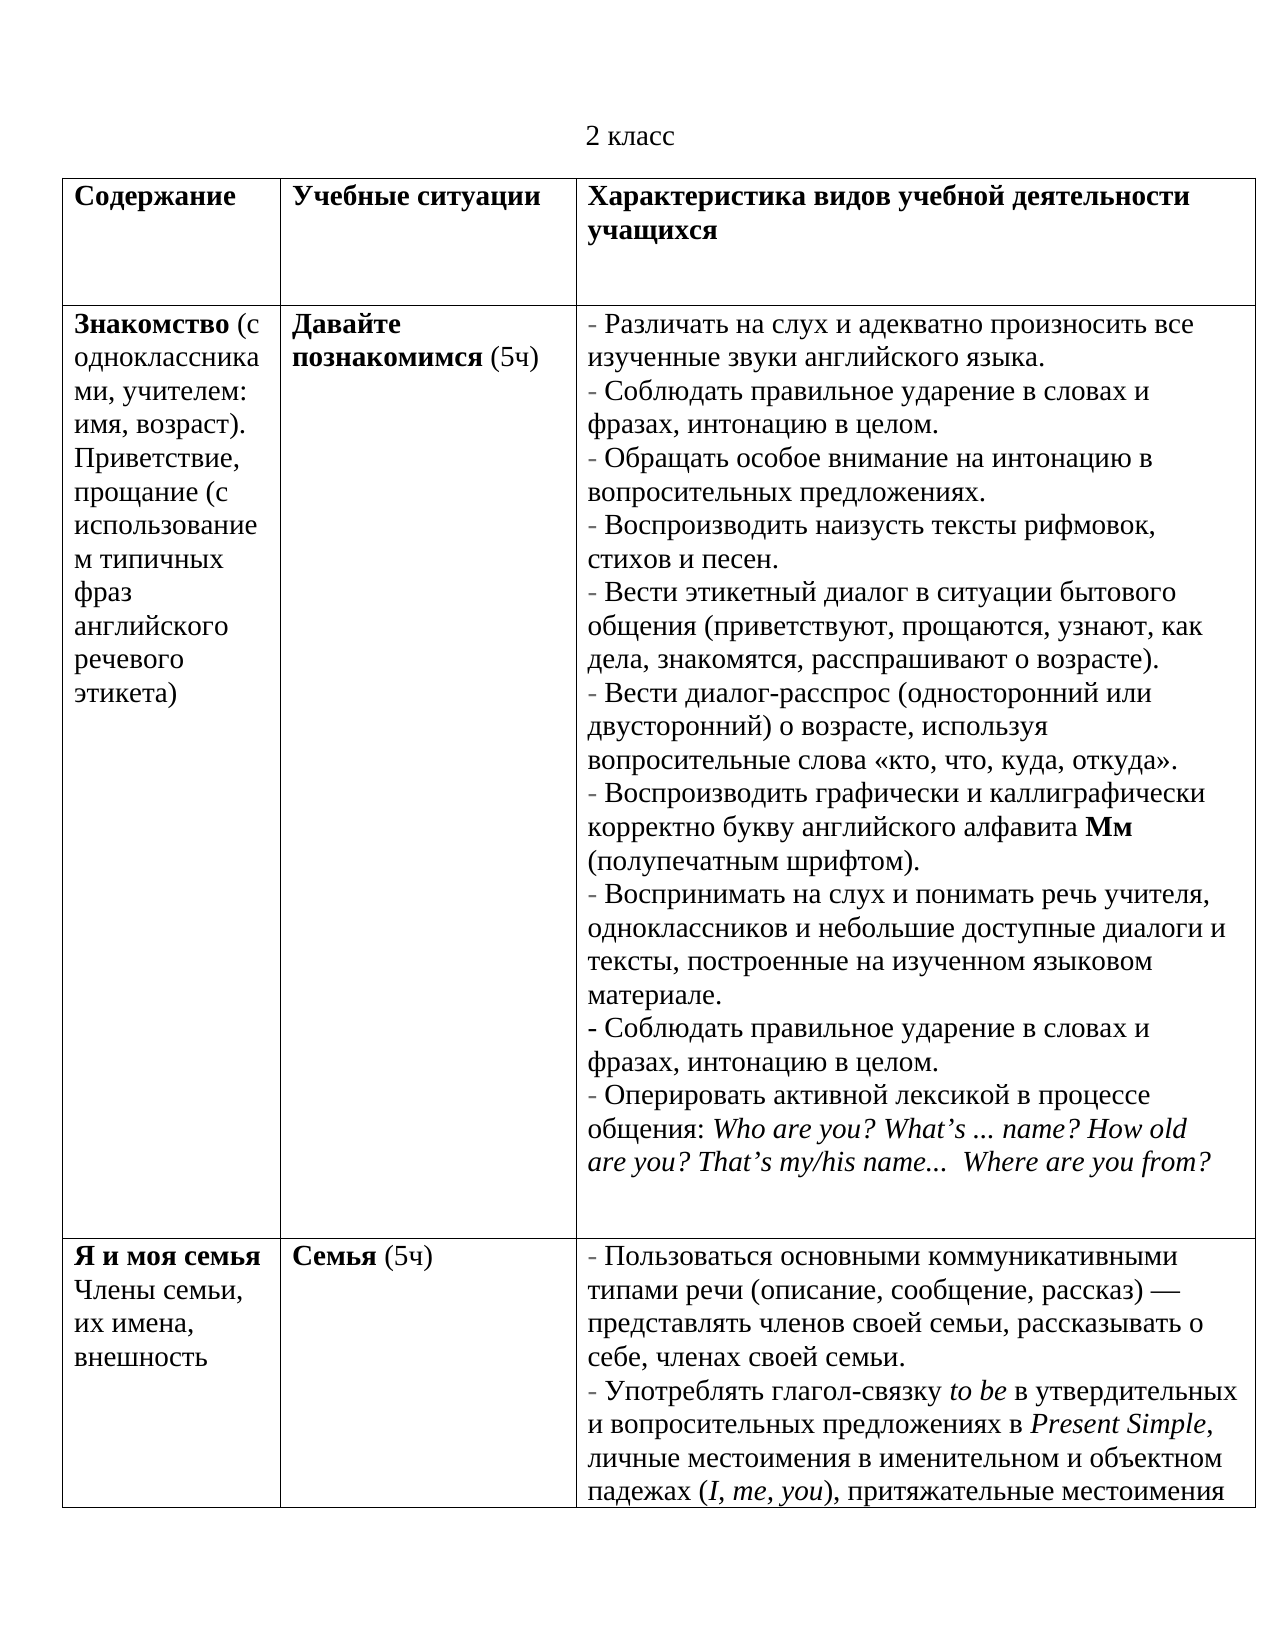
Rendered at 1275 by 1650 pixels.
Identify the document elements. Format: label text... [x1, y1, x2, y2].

table_cell Знакомство (с одноклассниками, учителем: имя, возраст). Приветствие, прощание (с использованием типичных фраз английского речевого этикета) [63, 306, 280, 1237]
table_cell - Различать на слух и адекватно произносить все изученные звуки английского языка. - Соблюдать правильное ударение в словах и фразах, интонацию в целом. - Обращать особое внимание на интонацию в вопросительных предложениях. - Воспроизводить наизусть тексты рифмовок, стихов и песен. - Вести этикетный диалог в ситуации бытового общения (приветствуют, прощаются, узнают, как дела, знакомятся, расспрашивают о возрасте). - Вести диалог-расспрос (односторонний или двусторонний) о возрасте, используя вопросительные слова «кто, что, куда, откуда». - Воспроизводить графически и каллиграфически корректно букву английского алфавита Мм (полупечатным шрифтом). - Воспринимать на слух и понимать речь учителя, одноклассников и небольшие доступные диалоги и тексты, построенные на изученном языковом материале. - Соблюдать правильное ударение в словах и фразах, интонацию в целом. - Оперировать активной лексикой в процессе общения: Who are you? What’s ... name? How old are you? That’s my/his name... Where are you from? [577, 306, 1255, 1237]
table_header Содержание [63, 179, 280, 305]
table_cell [63, 1239, 280, 1507]
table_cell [577, 1239, 1255, 1507]
text 2 класс [74, 118, 1186, 152]
table_cell Семья (5ч) [281, 1239, 576, 1507]
table_cell Давайте познакомимся (5ч) [281, 306, 576, 1237]
table_header Учебные ситуации [281, 179, 576, 305]
table_header Характеристика видов учебной деятельности учащихся [577, 179, 1255, 305]
